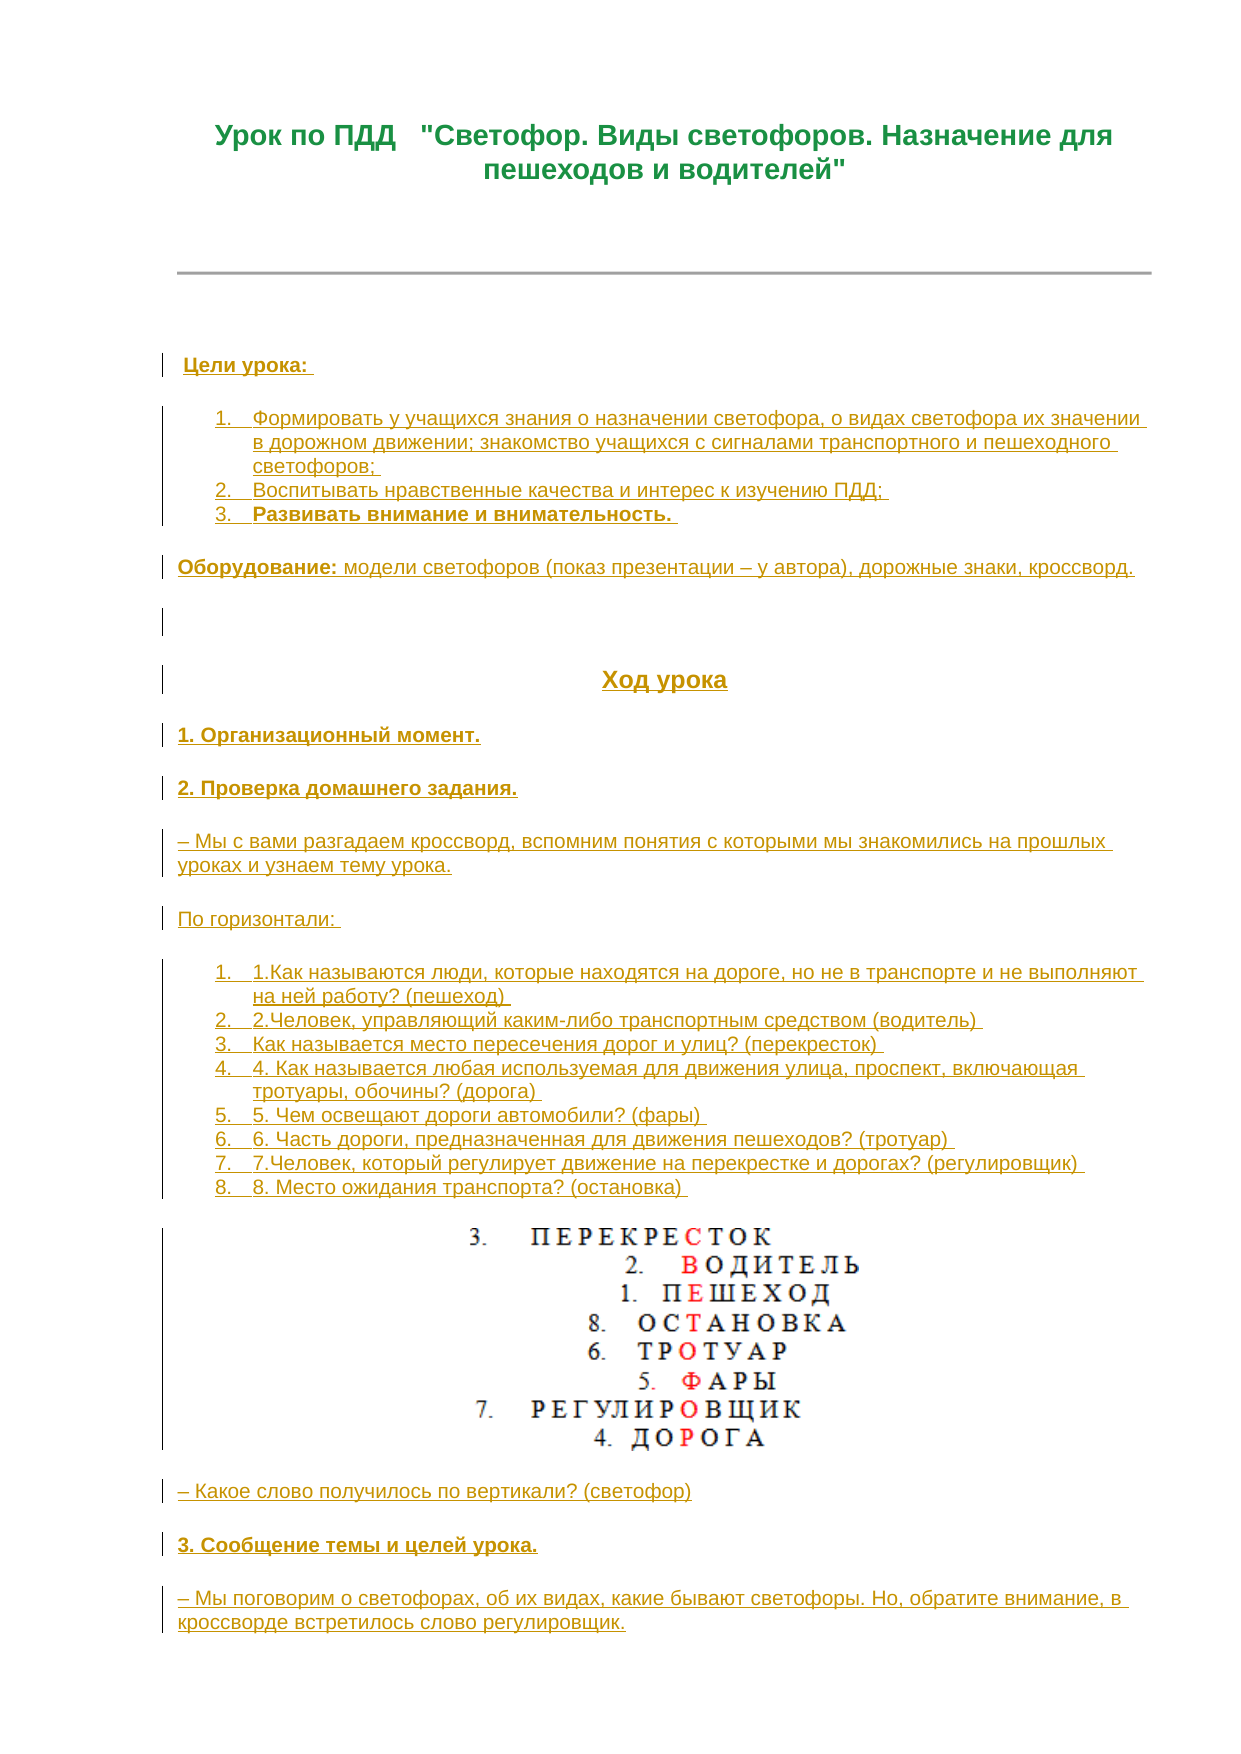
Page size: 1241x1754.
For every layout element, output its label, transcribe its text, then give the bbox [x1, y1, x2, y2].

picture [469, 1228, 859, 1451]
text Урок по ПДД "Светофор. Виды светофоров. Назначение для пешеходов и водителей" [177, 118, 1152, 185]
